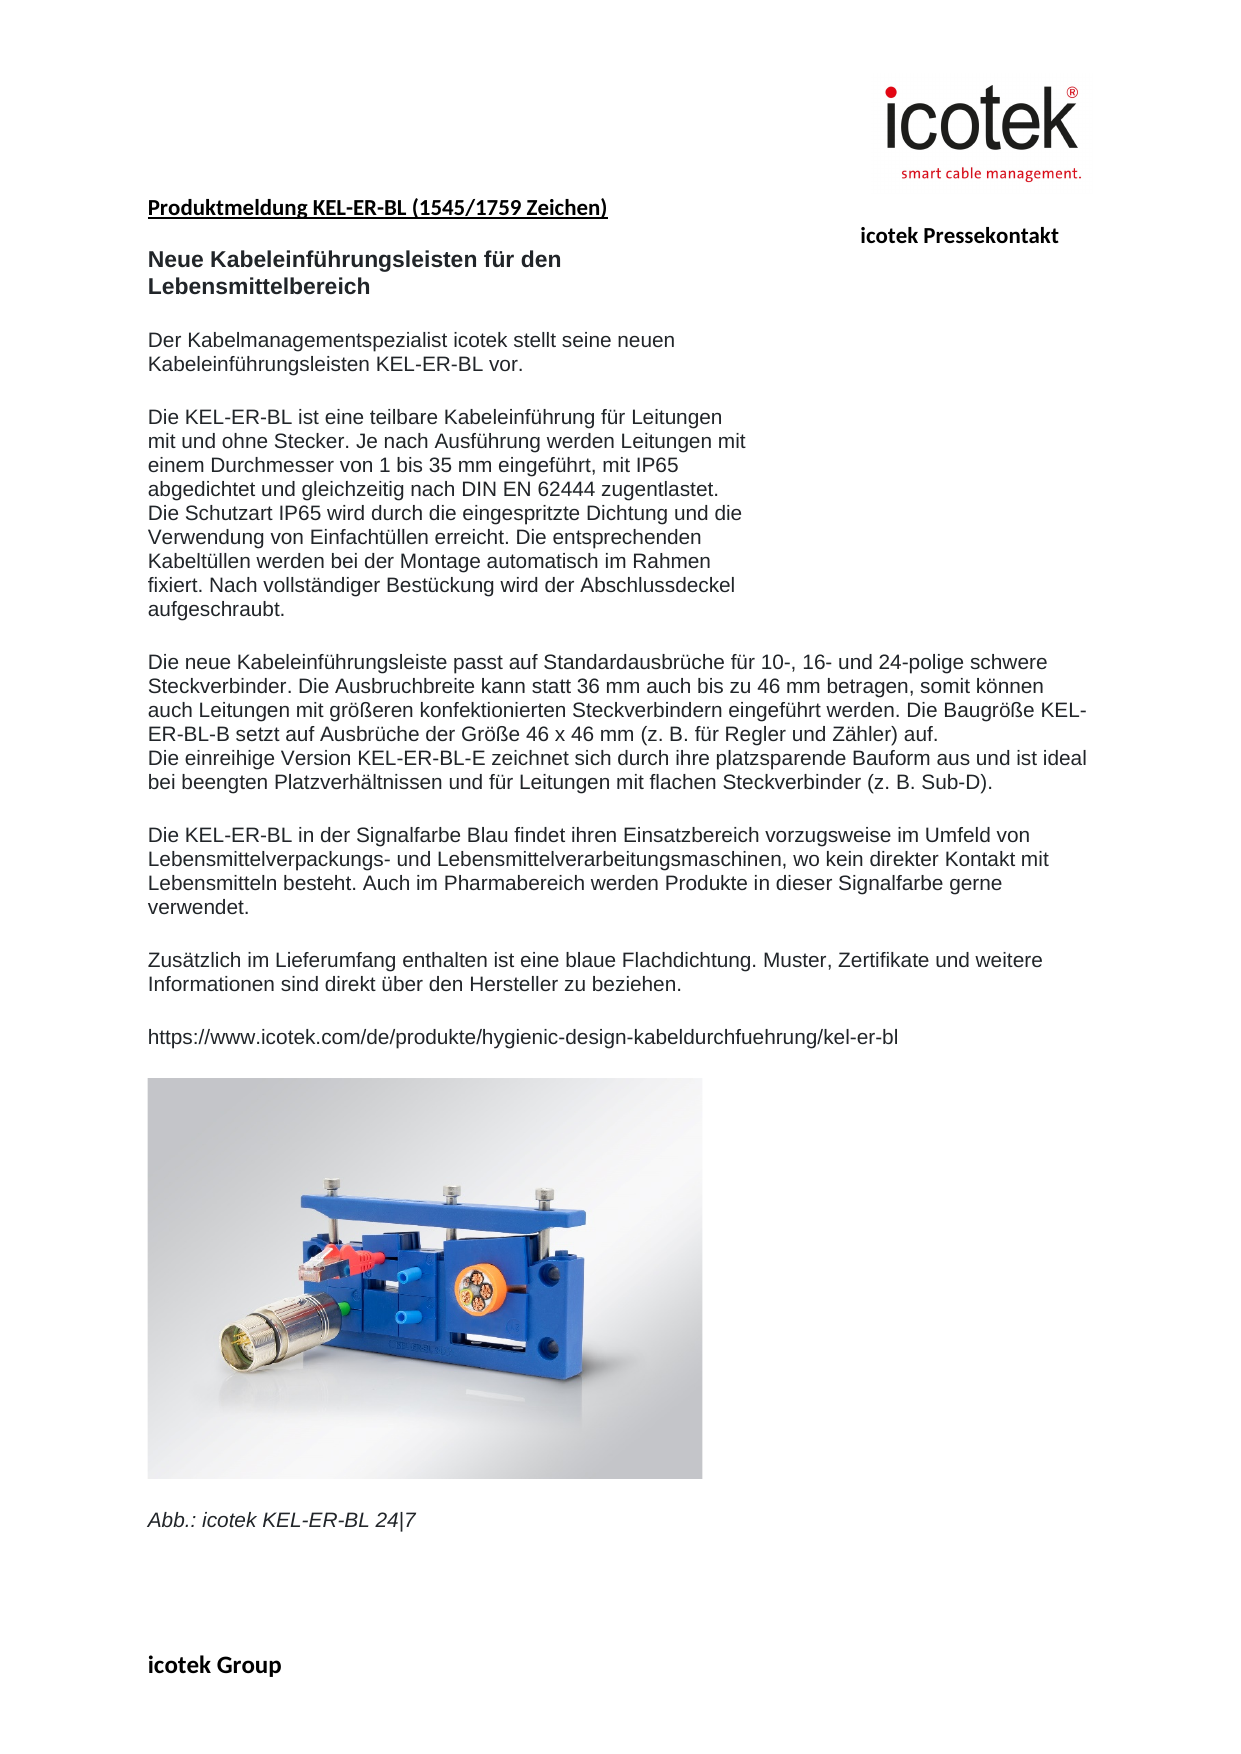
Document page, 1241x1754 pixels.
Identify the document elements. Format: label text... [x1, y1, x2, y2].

picture [870, 73, 1093, 194]
text Die neue Kabeleinführungsleiste passt auf Standardausbrüche für 10-, 16- und 24-polige schwere Steckverbinder. Die Ausbruchbreite kann statt 36 mm auch bis zu 46 mm betragen, somit können auch Leitungen mit größeren konfektionierten Steckverbindern eingeführt werden. Die Baugröße KEL-ER-BL-B setzt auf Ausbrüche der Größe 46 x 46 mm (z. B. für Regler und Zähler) auf. Die einreihige Version KEL-ER-BL-E zeichnet sich durch ihre platzsparende Bauform aus und ist ideal bei beengten Platzverhältnissen und für Leitungen mit flachen Steckverbinder (z. B. Sub-D). [148, 650, 1093, 794]
text Neue Kabeleinführungsleisten für den Lebensmittelbereich [148, 246, 1093, 299]
text Zusätzlich im Lieferumfang enthalten ist eine blaue Flachdichtung. Muster, Zertifikate und weitere Informationen sind direkt über den Hersteller zu beziehen. [148, 948, 1093, 996]
text https://www.icotek.com/de/produkte/hygienic-design-kabeldurchfuehrung/kel-er-bl [148, 1025, 1093, 1049]
text Die KEL-ER-BL in der Signalfarbe Blau findet ihren Einsatzbereich vorzugsweise im Umfeld von Lebensmittelverpackungs- und Lebensmittelverarbeitungsmaschinen, wo kein direkter Kontakt mit Lebensmitteln besteht. Auch im Pharmabereich werden Produkte in dieser Signalfarbe gerne verwendet. [148, 823, 1093, 919]
text Der Kabelmanagementspezialist icotek stellt seine neuen Kabeleinführungsleisten KEL-ER-BL vor. [148, 328, 1093, 376]
picture [147, 1078, 703, 1479]
text Abb.: icotek KEL-ER-BL 24|7 [148, 1508, 1093, 1532]
text Produktmeldung KEL-ER-BL (1545/1759 Zeichen) [148, 193, 1093, 221]
text Die KEL-ER-BL ist eine teilbare Kabeleinführung für Leitungen mit und ohne Stecker. Je nach Ausführung werden Leitungen mit einem Durchmesser von 1 bis 35 mm eingeführt, mit IP65 abgedichtet und gleichzeitig nach DIN EN 62444 zugentlastet. Die Schutzart IP65 wird durch die eingespritzte Dichtung und die Verwendung von Einfachtüllen erreicht. Die entsprechenden Kabeltüllen werden bei der Montage automatisch im Rahmen fixiert. Nach vollständiger Bestückung wird der Abschlussdeckel aufgeschraubt. [148, 405, 1093, 621]
